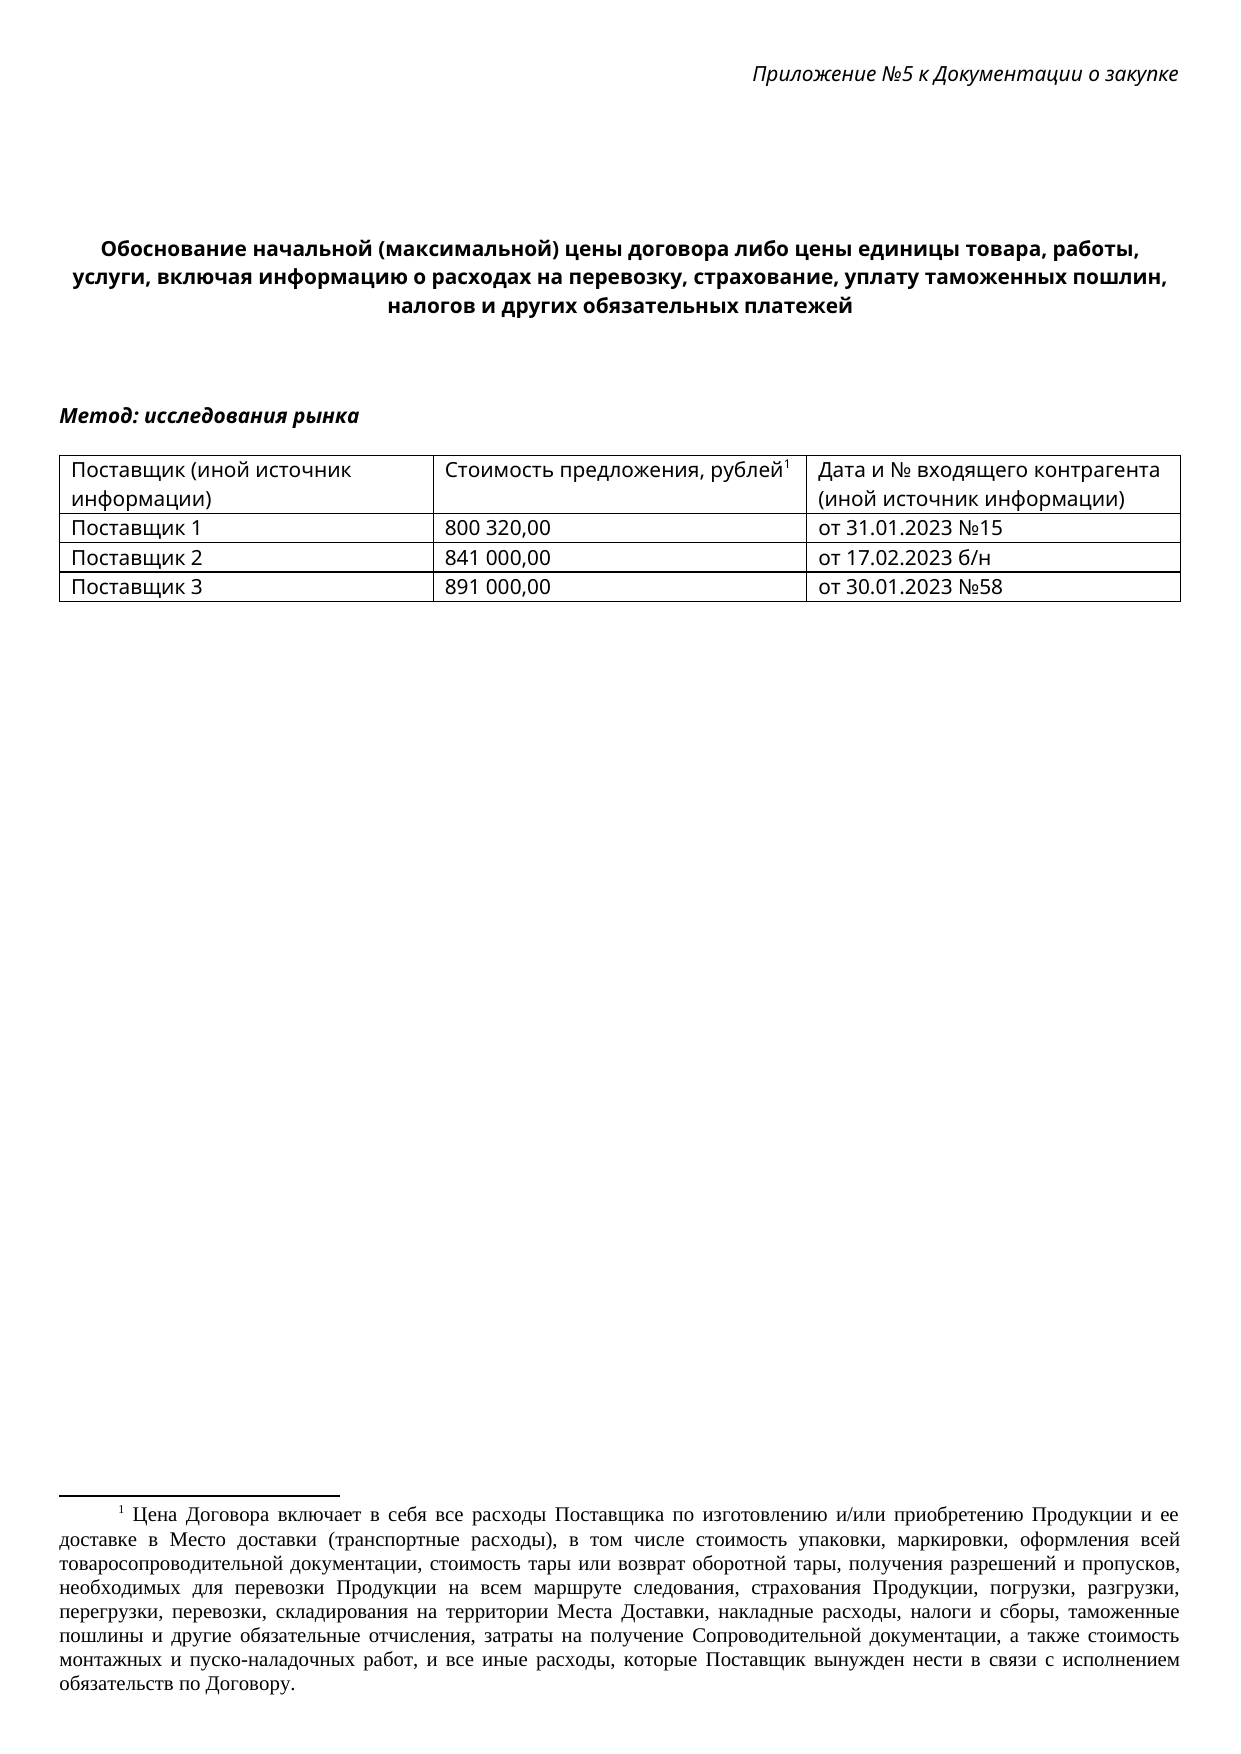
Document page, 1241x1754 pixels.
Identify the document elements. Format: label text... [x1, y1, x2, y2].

list Приложение №5 к Документации о закупке [134, 59, 1181, 87]
table_header Дата и № входящего контрагента (иной источник информации) [807, 456, 1180, 512]
text Метод: исследования рынка [59, 401, 1181, 429]
table_header Поставщик (иной источник информации) [60, 456, 433, 512]
table_cell от 30.01.2023 №58 [807, 573, 1180, 601]
table_cell Поставщик 1 [60, 514, 433, 542]
table_cell от 17.02.2023 б/н [807, 543, 1180, 571]
table_cell 841 000,00 [434, 543, 806, 571]
table_header Стоимость предложения, рублей [434, 456, 806, 512]
table_cell Поставщик 2 [60, 543, 433, 571]
text Обоснование начальной (максимальной) цены договора либо цены единицы товара, работы, услуги, включая информацию о расходах на перевозку, страхование, уплату таможенных пошлин, налогов и других обязательных платежей [59, 234, 1181, 319]
table_cell 891 000,00 [434, 573, 806, 601]
table_cell от 31.01.2023 №15 [807, 514, 1180, 542]
table_cell 800 320,00 [434, 514, 806, 542]
table_cell Поставщик 3 [60, 573, 433, 601]
